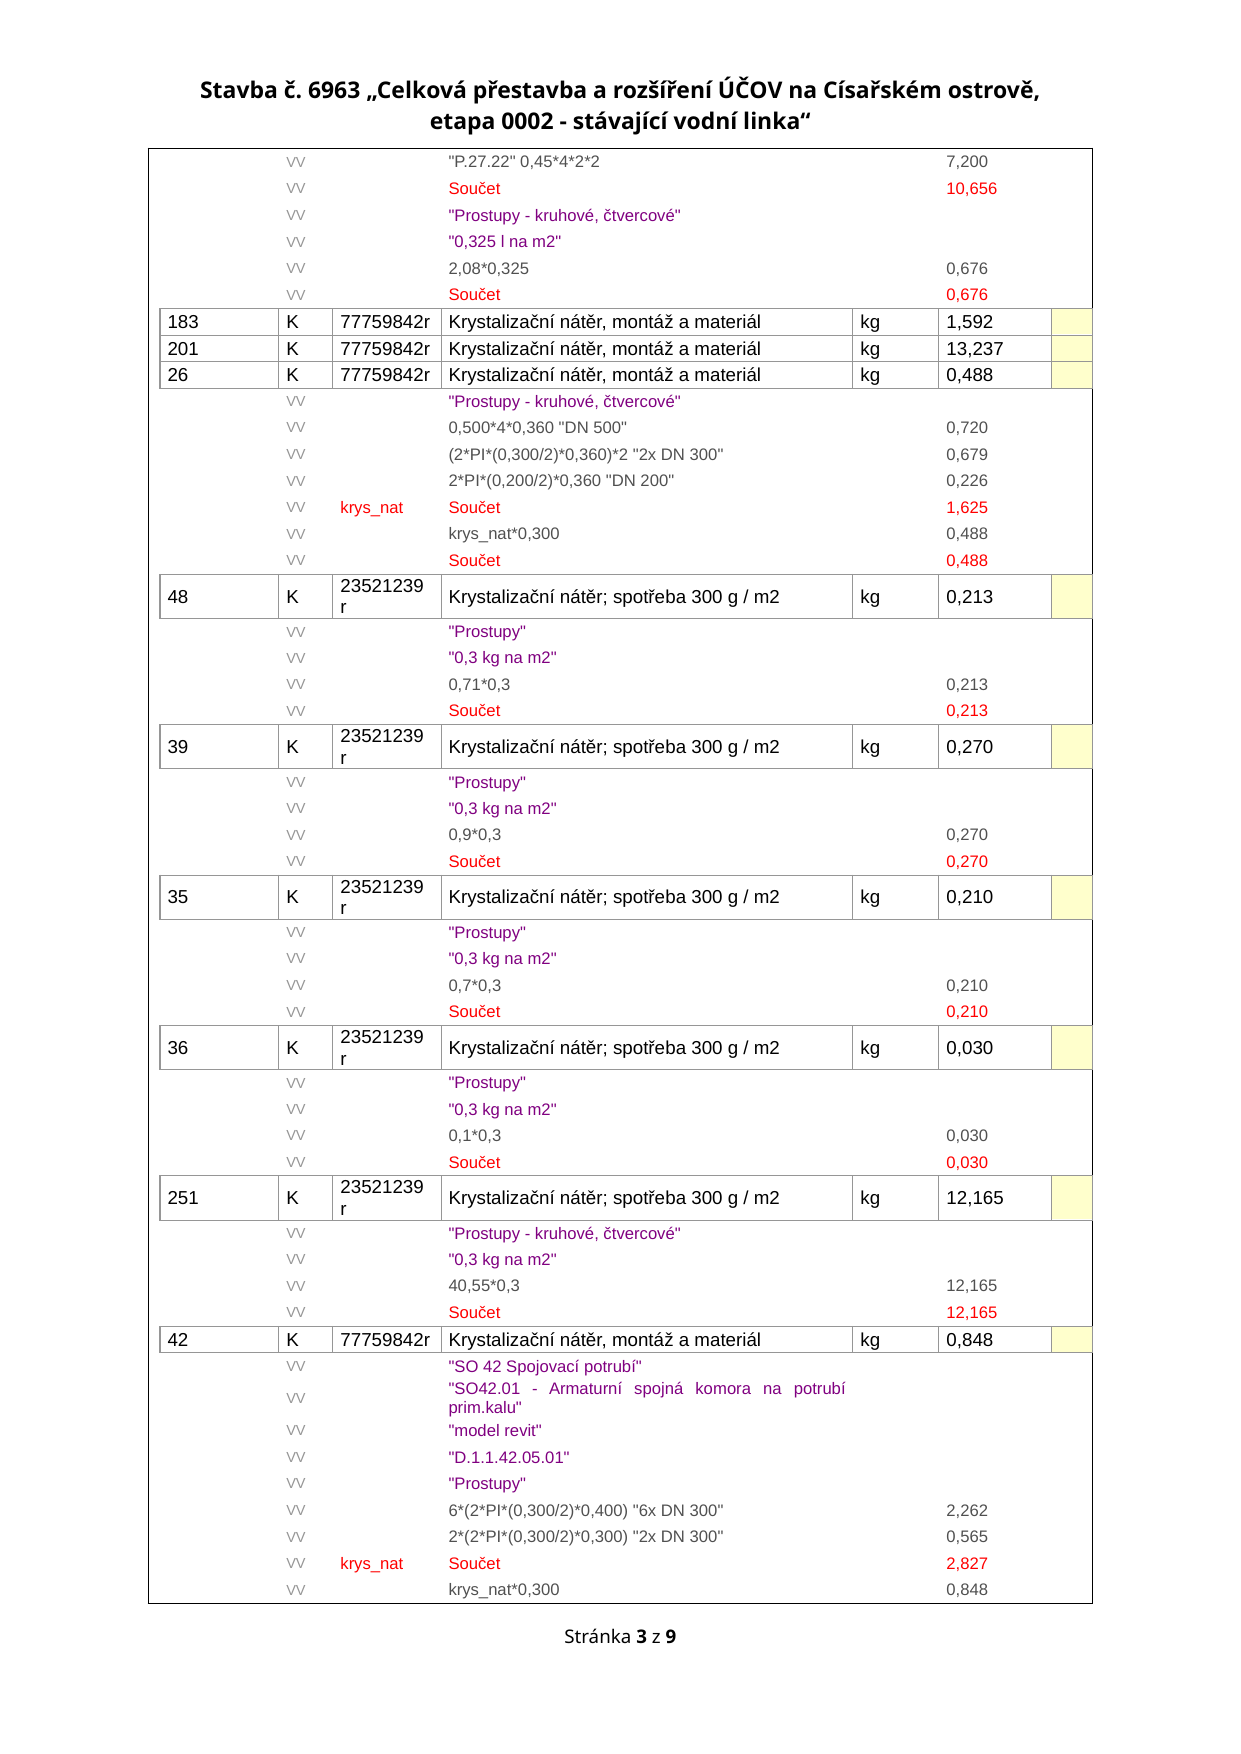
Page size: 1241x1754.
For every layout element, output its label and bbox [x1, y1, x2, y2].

table_cell [149, 149, 1092, 1603]
